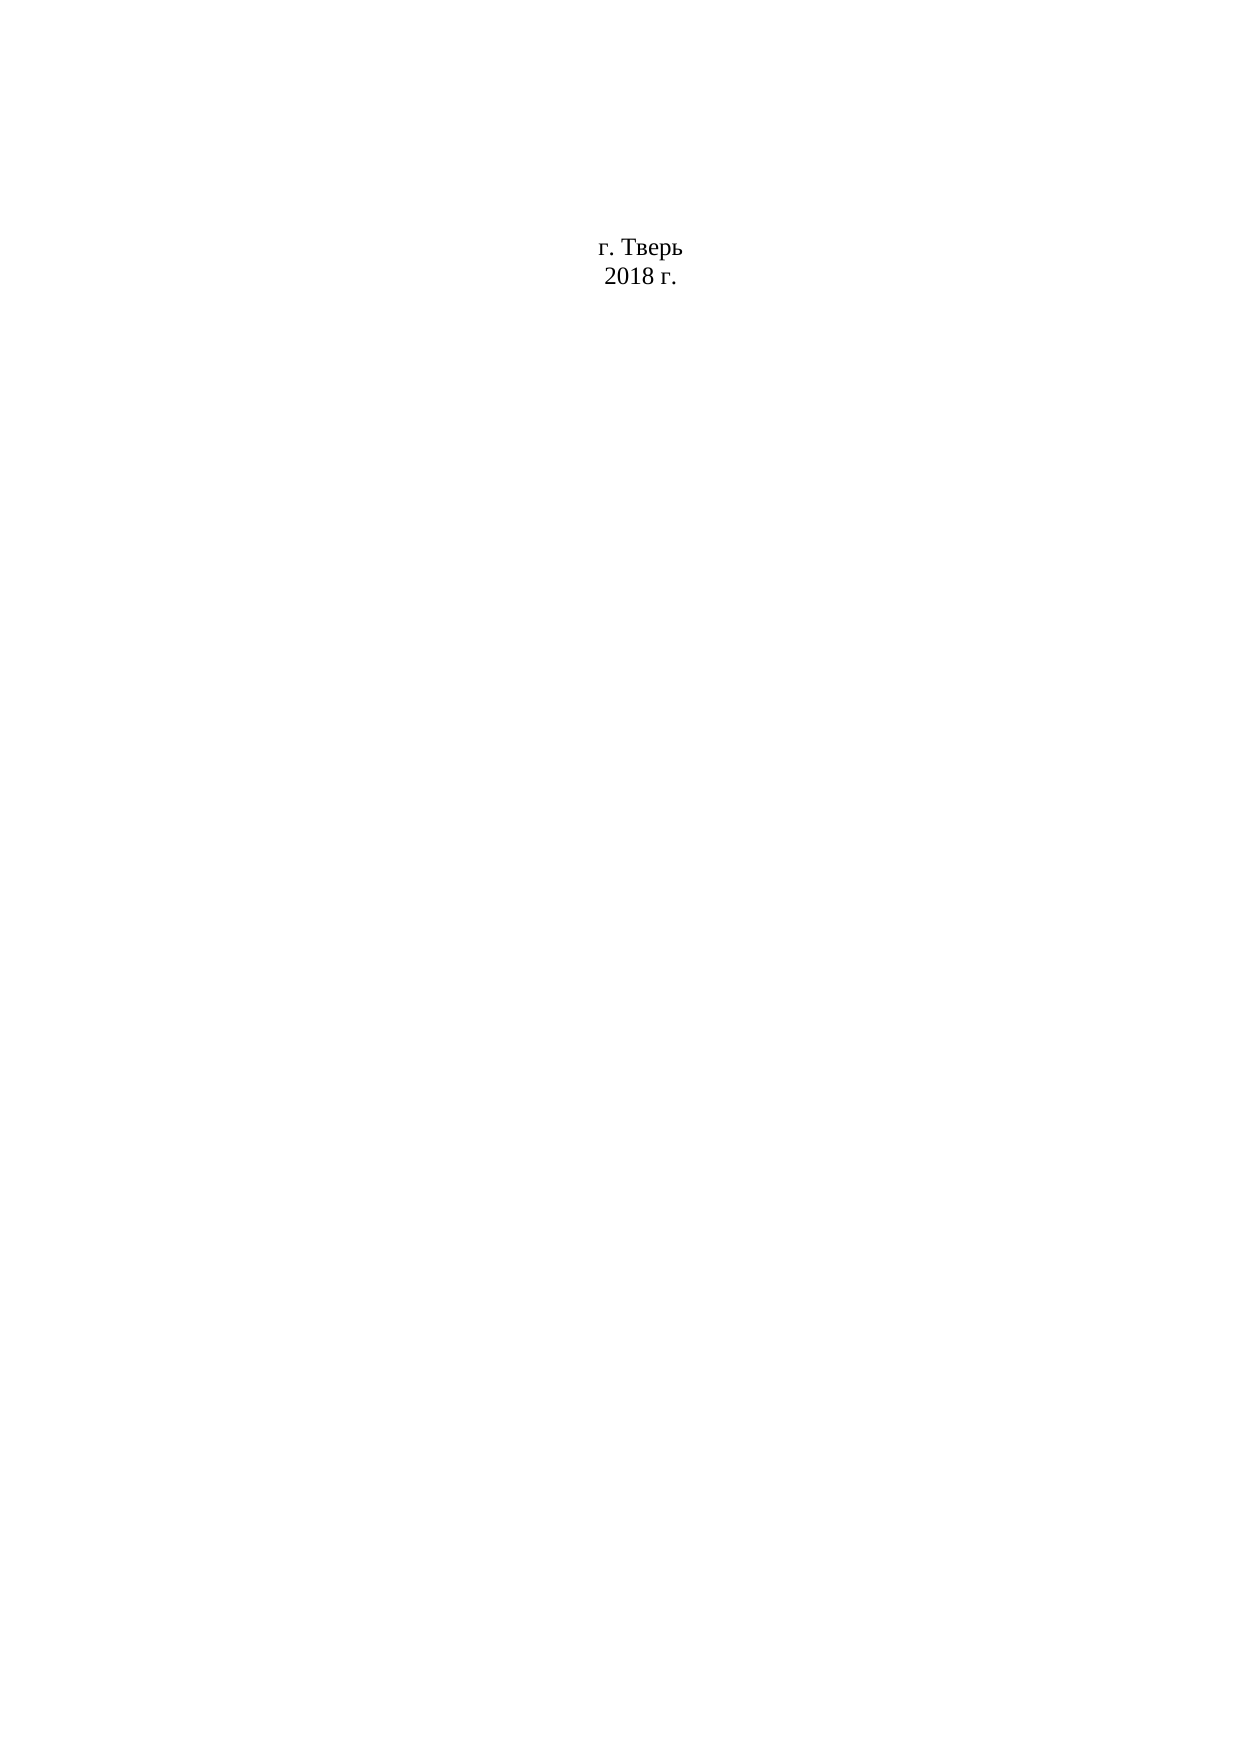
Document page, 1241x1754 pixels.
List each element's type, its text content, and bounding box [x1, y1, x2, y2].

text г. Тверь 2018 г. [129, 232, 1152, 290]
